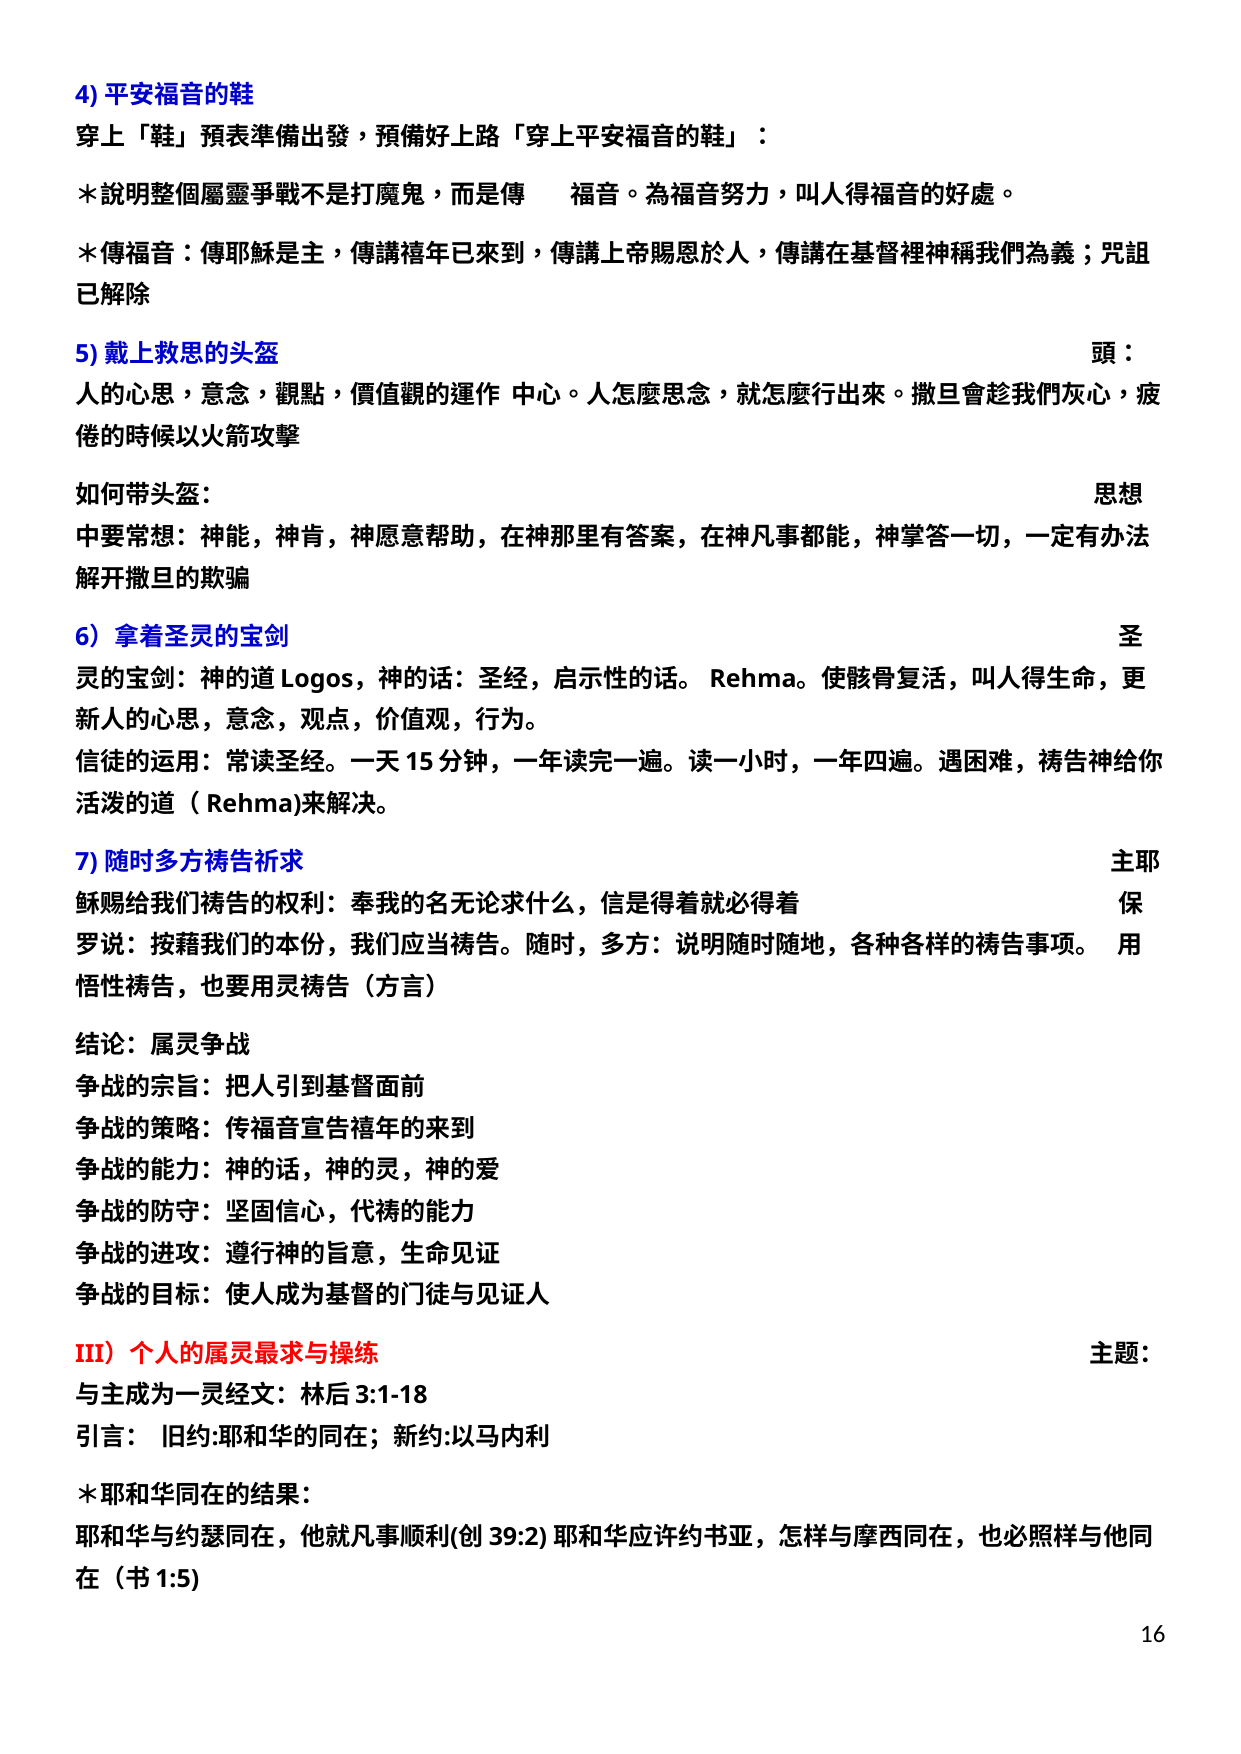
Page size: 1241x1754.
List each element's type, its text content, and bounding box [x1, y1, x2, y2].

text ＊說明整個屬靈爭戰不是打魔鬼，而是傳 福音。為福音努力，叫人得福音的好處。 [75, 175, 1165, 211]
text ＊耶和华同在的结果： 耶和华与约瑟同在，他就凡事顺利(创39:2) 耶和华应许约书亚，怎样与摩西同在，也必照样与他同在（书1:5) [75, 1475, 1165, 1594]
text 7) 随时多方祷告祈求 主耶稣赐给我们祷告的权利：奉我的名无论求什么，信是得着就必得着 保罗说：按藉我们的本份，我们应当祷告。随时，多方：说明随时随地，各种各样的祷告事项。 用悟性祷告，也要用灵祷告（方言） [75, 842, 1165, 1003]
text 如何带头盔： 思想中要常想：神能，神肯，神愿意帮助，在神那里有答案，在神凡事都能，神掌答一切，一定有办法解开撒旦的欺骗 [75, 475, 1165, 594]
text ＊傳福音：傳耶穌是主，傳講禧年已來到，傳講上帝賜恩於人，傳講在基督裡神稱我們為義；咒詛已解除 [75, 233, 1165, 311]
text 6）拿着圣灵的宝剑 圣灵的宝剑：神的道Logos，神的话：圣经，启示性的话。 Rehma。使骸骨复活，叫人得生命，更新人的心思，意念，观点，价值观，行为。 信徒的运用：常读圣经。一天15分钟，一年读完一遍。读一小时，一年四遍。遇困难，祷告神给你活泼的道（ Rehma)来解决。 [75, 617, 1165, 819]
text 结论：属灵争战 争战的宗旨：把人引到基督面前 争战的策略：传福音宣告禧年的来到 争战的能力：神的话，神的灵，神的爱 争战的防守：坚固信心，代祷的能力 争战的进攻：遵行神的旨意，生命见证 争战的目标：使人成为基督的门徒与见证人 [75, 1025, 1165, 1311]
text III）个人的属灵最求与操练 主题：与主成为一灵经文：林后3:1-18 引言： 旧约:耶和华的同在；新约:以马内利 [75, 1333, 1165, 1453]
text 4) 平安福音的鞋 穿上「鞋」預表準備出發，預備好上路「穿上平安福音的鞋」： [75, 75, 1165, 153]
text 5) 戴上救思的头盔 頭：人的心思，意念，觀點，價值觀的運作 中心。人怎麼思念，就怎麼行出來。撒旦會趁我們灰心，疲倦的時候以火箭攻擊 [75, 333, 1165, 453]
